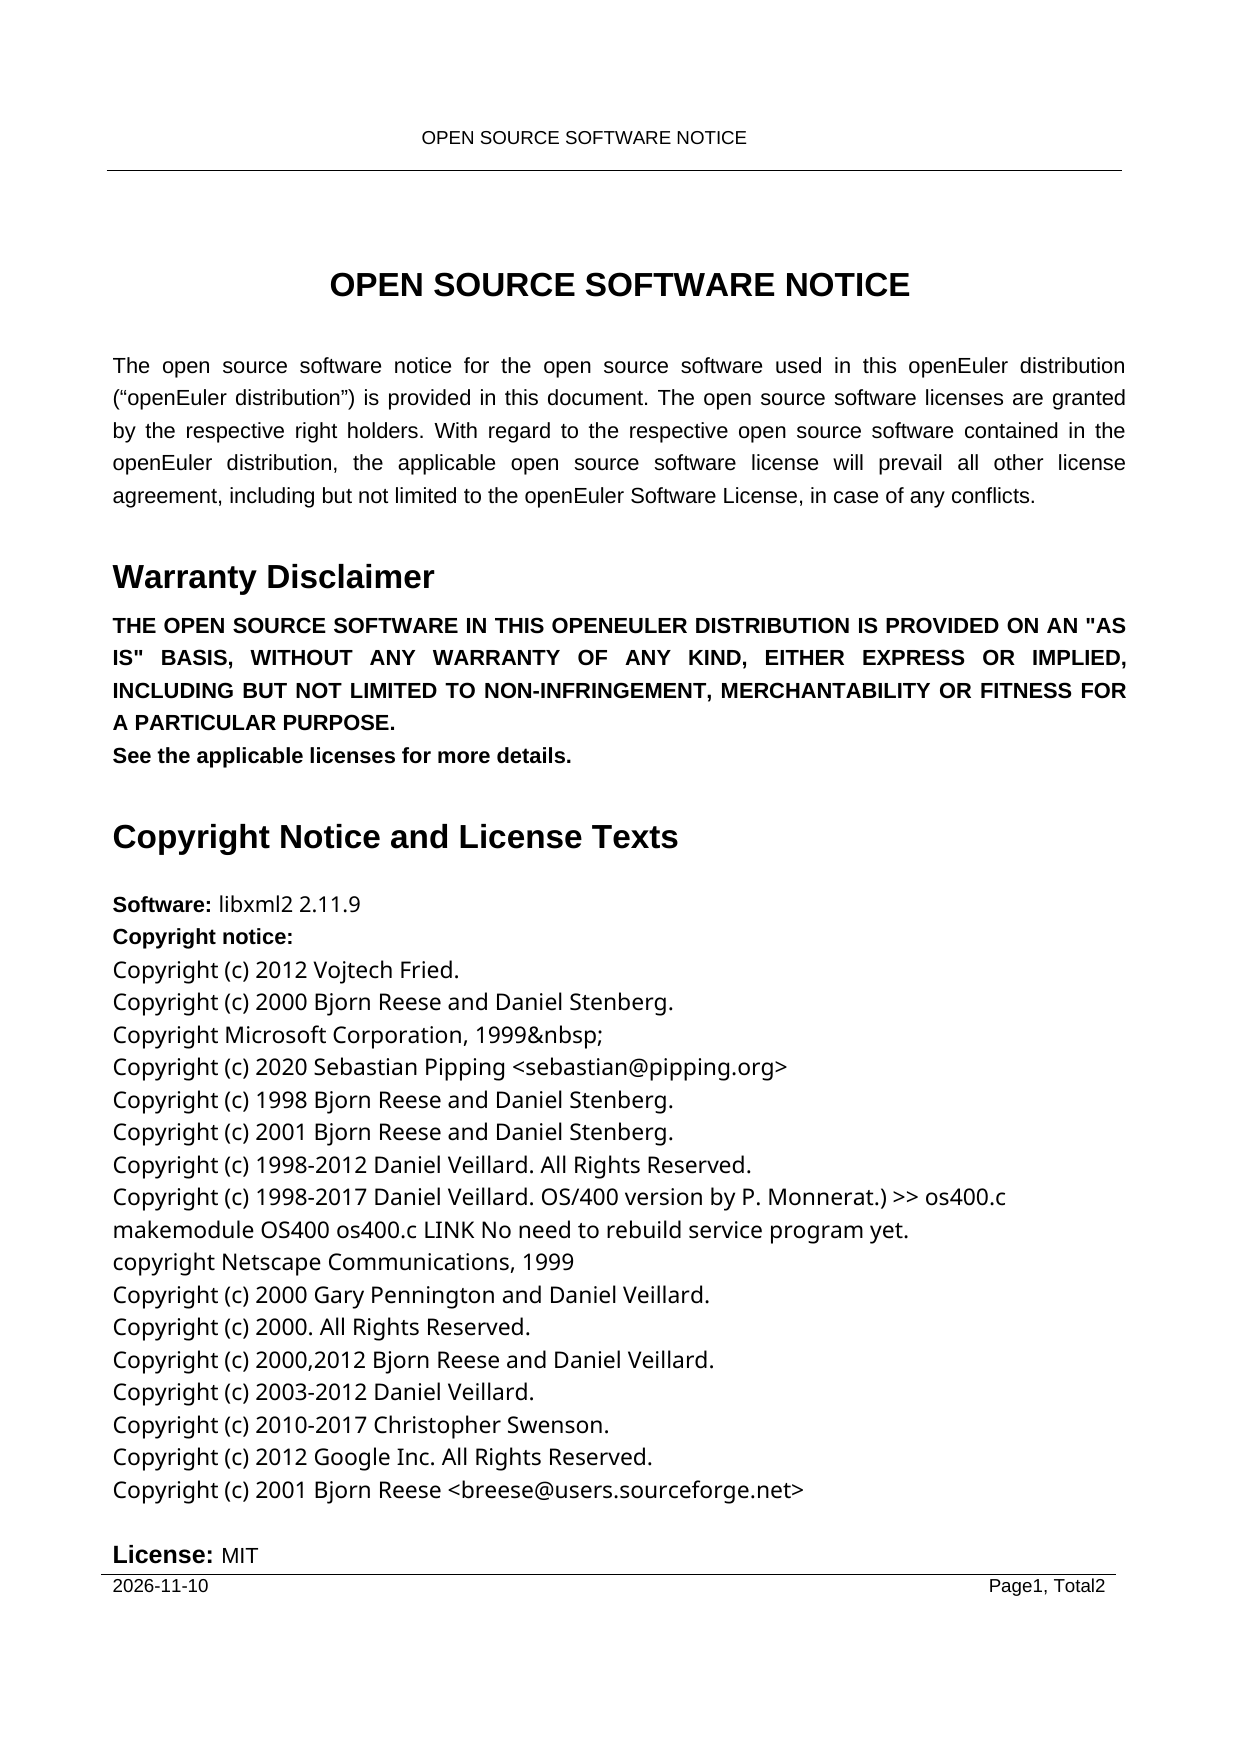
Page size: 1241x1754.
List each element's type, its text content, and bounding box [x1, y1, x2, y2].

text The open source software notice for the open source software used in this openEuler distribution (“openEuler distribution”) is provided in this document. The open source software licenses are granted by the respective right holders. With regard to the respective open source software contained in the openEuler distribution, the applicable open source software license will prevail all other license agreement, including but not limited to the openEuler Software License, in case of any conflicts. [112, 349, 1128, 511]
text THE OPEN SOURCE SOFTWARE IN THIS OPENEULER DISTRIBUTION IS PROVIDED ON AN "AS IS" BASIS, WITHOUT ANY WARRANTY OF ANY KIND, EITHER EXPRESS OR IMPLIED, INCLUDING BUT NOT LIMITED TO NON-INFRINGEMENT, MERCHANTABILITY OR FITNESS FOR A PARTICULAR PURPOSE. See the applicable licenses for more details. [112, 609, 1128, 771]
text OPEN SOURCE SOFTWARE NOTICE [112, 251, 1128, 316]
text Warranty Disclaimer [112, 544, 1128, 609]
text Copyright Notice and License Texts [112, 804, 1128, 869]
text Copyright notice: [112, 921, 1128, 953]
text Software: libxml2 2.11.9 [112, 888, 1128, 921]
text License: MIT [112, 1538, 1128, 1571]
text Copyright (c) 2012 Vojtech Fried. Copyright (c) 2000 Bjorn Reese and Daniel Stenberg. Copyright Microsoft Corporation, 1999&nbsp; Copyright (c) 2020 Sebastian Pipping <sebastian@pipping.org> Copyright (c) 1998 Bjorn Reese and Daniel Stenberg. Copyright (c) 2001 Bjorn Reese and Daniel Stenberg. Copyright (c) 1998-2012 Daniel Veillard. All Rights Reserved. Copyright (c) 1998-2017 Daniel Veillard. OS/400 version by P. Monnerat.) >> os400.c makemodule OS400 os400.c LINK No need to rebuild service program yet. copyright Netscape Communications, 1999 Copyright (c) 2000 Gary Pennington and Daniel Veillard. Copyright (c) 2000. All Rights Reserved. Copyright (c) 2000,2012 Bjorn Reese and Daniel Veillard. Copyright (c) 2003-2012 Daniel Veillard. Copyright (c) 2010-2017 Christopher Swenson. Copyright (c) 2012 Google Inc. All Rights Reserved. Copyright (c) 2001 Bjorn Reese <breese@users.sourceforge.net> [112, 953, 1128, 1538]
